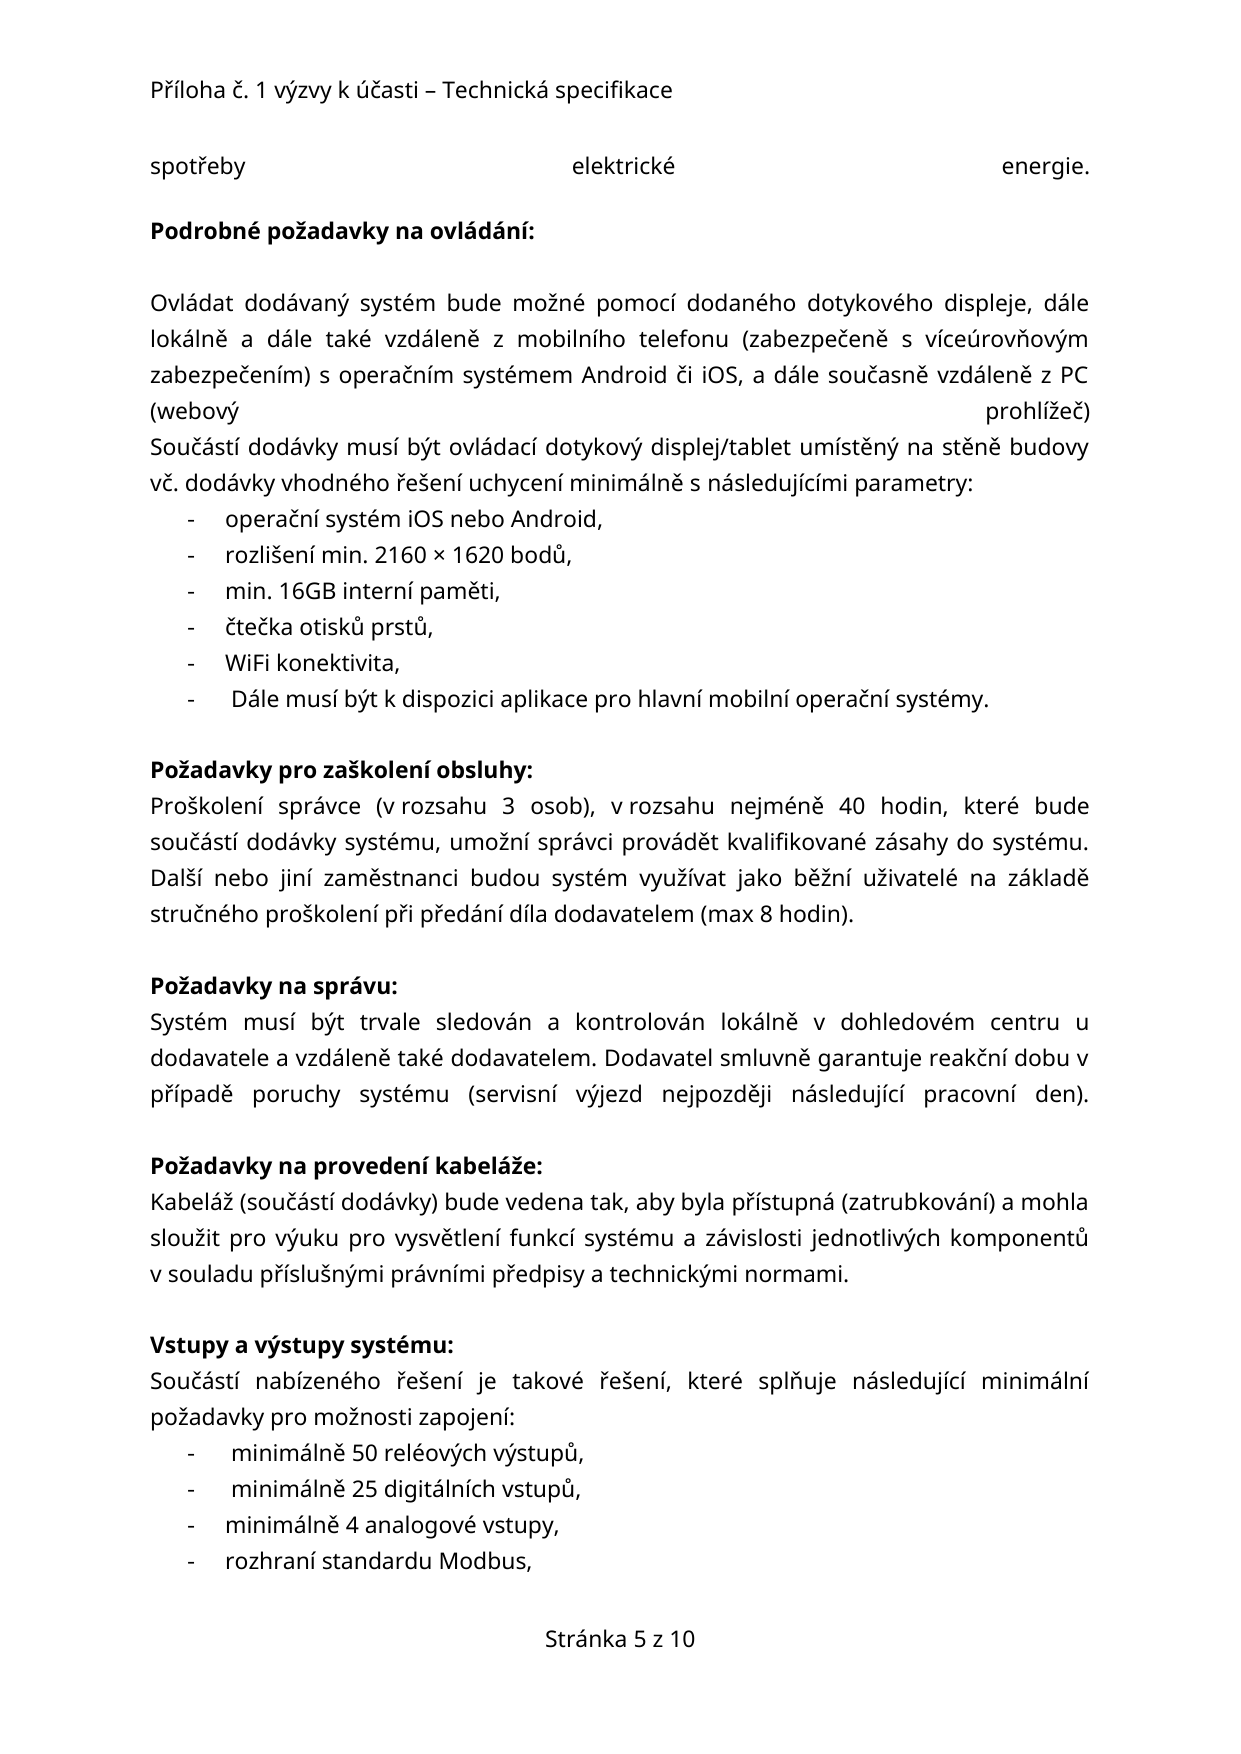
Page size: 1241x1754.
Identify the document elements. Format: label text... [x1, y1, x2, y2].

list minimálně 50 reléových výstupů, [187, 1437, 1090, 1468]
list minimálně 4 analogové vstupy, [187, 1509, 1090, 1540]
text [150, 150, 1090, 211]
text Proškolení správce (v rozsahu 3 osob), v rozsahu nejméně 40 hodin, které bude součástí dodávky systému, umožní správci provádět kvalifikované zásahy do systému. Další nebo jiní zaměstnanci budou systém využívat jako běžní uživatelé na základě stručného proškolení při předání díla dodavatelem (max 8 hodin). [150, 790, 1090, 929]
text Systém musí být trvale sledován a kontrolován lokálně v dohledovém centru u dodavatele a vzdáleně také dodavatelem. Dodavatel smluvně garantuje reakční dobu v případě poruchy systému (servisní výjezd nejpozději následující pracovní den). Požadavky na provedení kabeláže: [150, 1006, 1090, 1181]
text Požadavky pro zaškolení obsluhy: [150, 754, 1090, 786]
list minimálně 25 digitálních vstupů, [187, 1473, 1090, 1504]
text Kabeláž (součástí dodávky) bude vedena tak, aby byla přístupná (zatrubkování) a mohla sloužit pro výuku pro vysvětlení funkcí systému a závislosti jednotlivých komponentů v souladu příslušnými právními předpisy a technickými normami. [150, 1186, 1090, 1289]
text Podrobné požadavky na ovládání: [150, 215, 1090, 247]
text Požadavky na správu: [150, 970, 1090, 1001]
list Dále musí být k dispozici aplikace pro hlavní mobilní operační systémy. [187, 682, 1090, 714]
list rozhraní standardu Modbus, [187, 1545, 1090, 1576]
text Součástí nabízeného řešení je takové řešení, které splňuje následující minimální požadavky pro možnosti zapojení: [150, 1365, 1090, 1432]
list čtečka otisků prstů, [187, 611, 1090, 642]
list min. 16GB interní paměti, [187, 575, 1090, 606]
list WiFi konektivita, [187, 647, 1090, 678]
list rozlišení min. 2160 × 1620 bodů, [187, 539, 1090, 570]
list operační systém iOS nebo Android, [187, 503, 1090, 534]
text Ovládat dodávaný systém bude možné pomocí dodaného dotykového displeje, dále lokálně a dále také vzdáleně z mobilního telefonu (zabezpečeně s víceúrovňovým zabezpečením) s operačním systémem Android či iOS, a dále současně vzdáleně z PC (webový prohlížeč) Součástí dodávky musí být ovládací dotykový displej/tablet umístěný na stěně budovy vč. dodávky vhodného řešení uchycení minimálně s následujícími parametry: [150, 251, 1090, 498]
text Vstupy a výstupy systému: [150, 1329, 1090, 1361]
